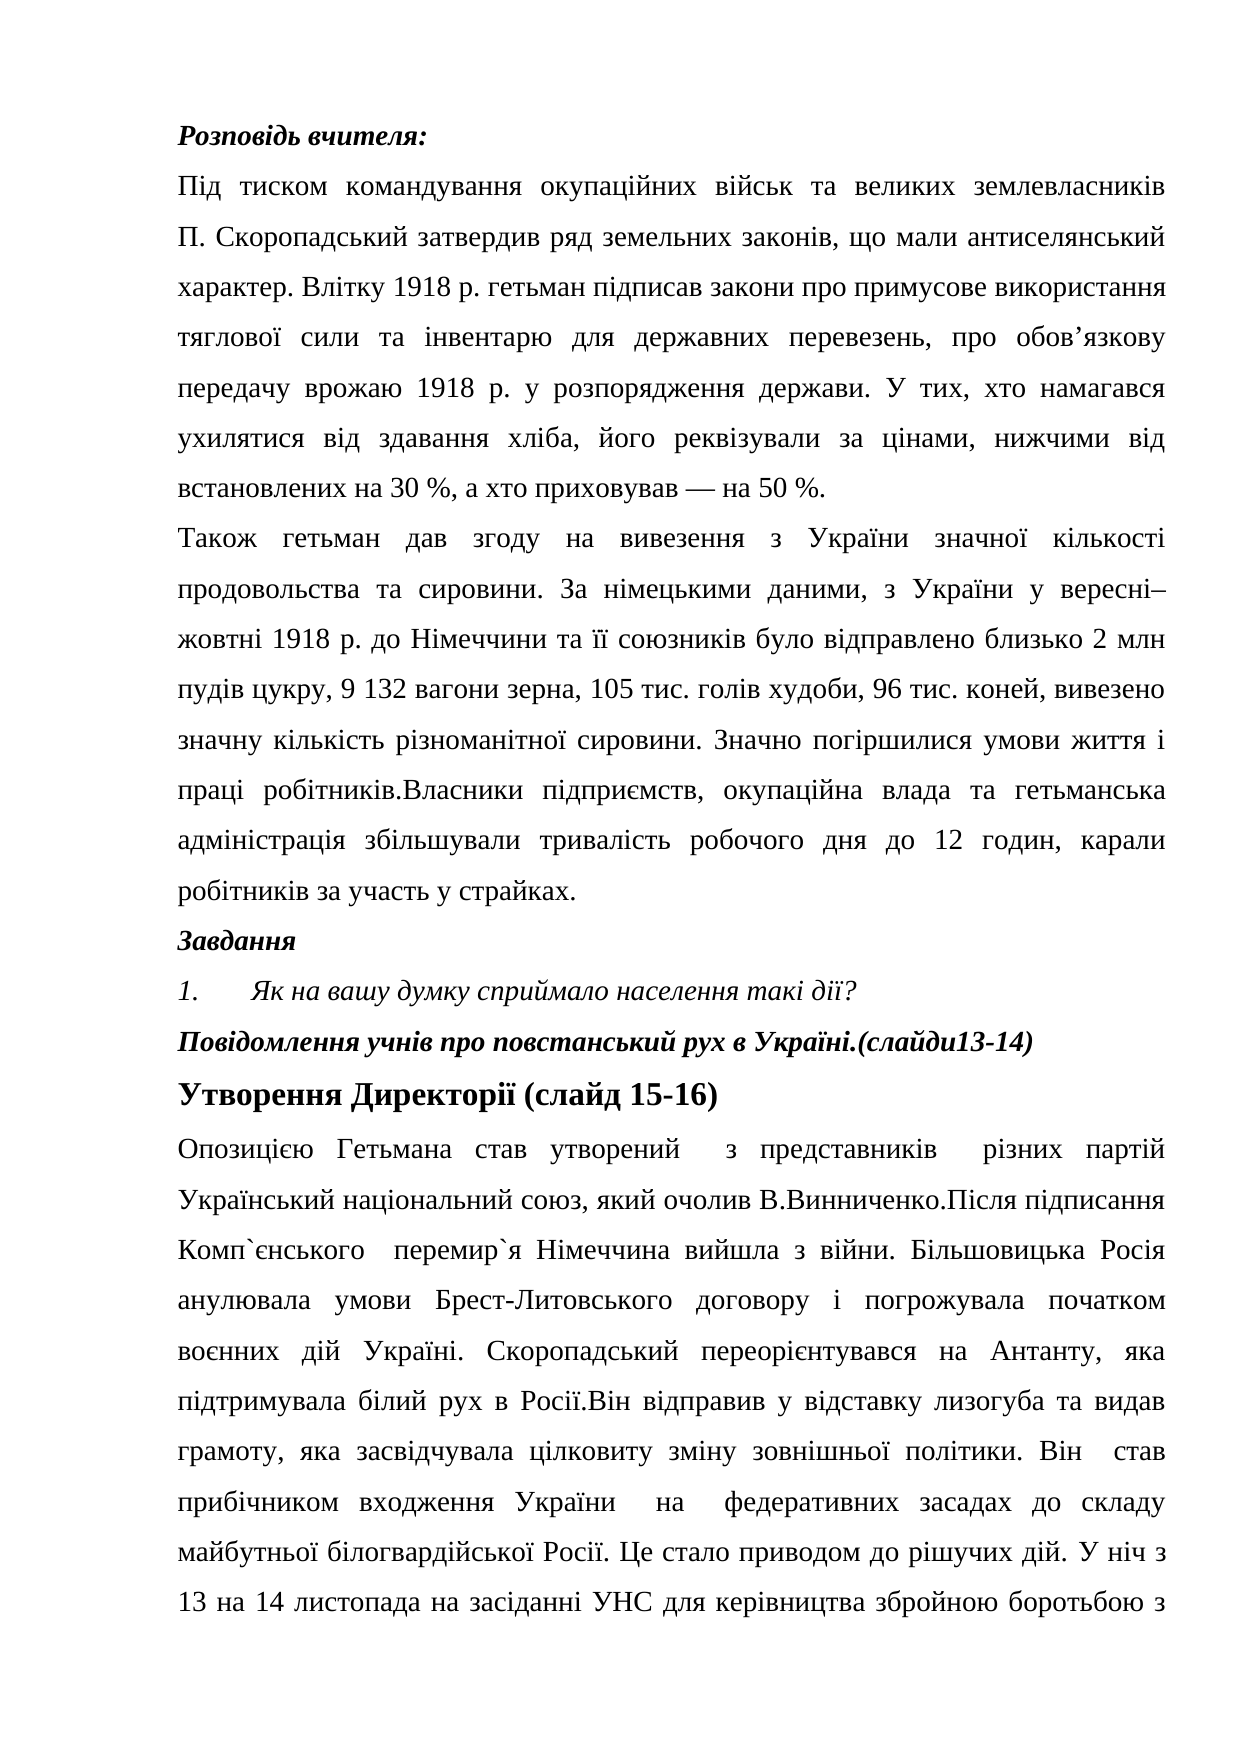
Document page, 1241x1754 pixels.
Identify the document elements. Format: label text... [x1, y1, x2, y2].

text Завдання [177, 923, 1167, 957]
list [177, 1132, 1167, 1618]
list Утворення Директорії (слайд 15-16) [177, 1074, 1167, 1112]
text Розповідь вчителя: [177, 118, 1167, 152]
list Як на вашу думку сприймало населення такі дії? [177, 973, 1167, 1007]
text Також гетьман дав згоду на вивезення з України значної кількості продовольства та сировини. За німецькими даними, з України у вересні–жовтні 1918 р. до Німеччини та її союзників було відправлено близько 2 млн пудів цукру, 9 132 вагони зерна, 105 тис. голів худоби, 96 тис. коней, вивезено значну кількість різноманітної сировини. Значно погіршилися умови життя і праці робітників.Власники підприємств, окупаційна влада та гетьманська адміністрація збільшували тривалість робочого дня до 12 годин, карали робітників за участь у страйках. [177, 521, 1167, 906]
list Повідомлення учнів про повстанський рух в Україні.(слайди13-14) [177, 1024, 1167, 1057]
text Під тиском командування окупаційних військ та великих землевласників П. Скоропадський затвердив ряд земельних законів, що мали антиселянський характер. Влітку 1918 р. гетьман підписав закони про примусове використання тяглової сили та інвентарю для державних перевезень, про обов’язкову передачу врожаю 1918 р. у розпорядження держави. У тих, хто намагався ухилятися від здавання хліба, його реквізували за цінами, нижчими від встановлених на 30 %, а хто приховував — на 50 %. [177, 168, 1167, 504]
